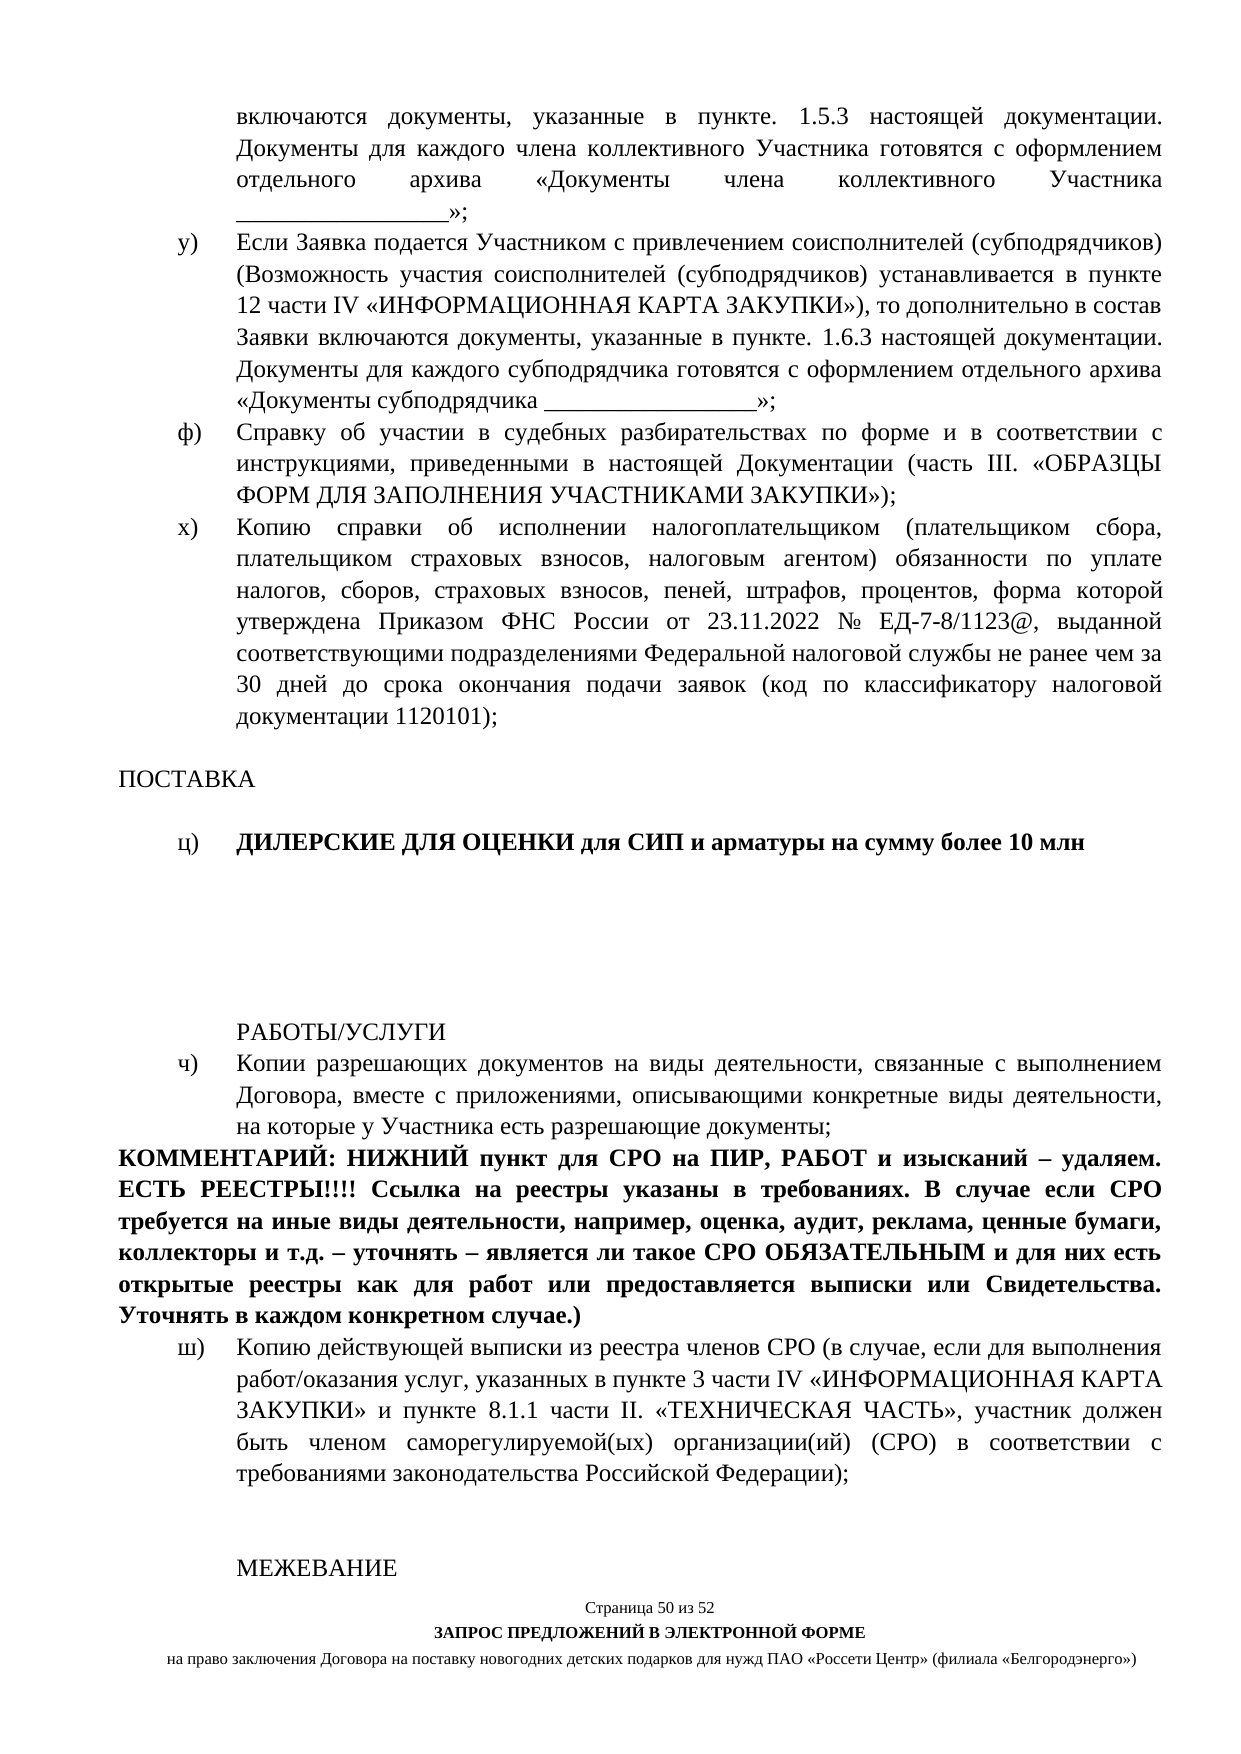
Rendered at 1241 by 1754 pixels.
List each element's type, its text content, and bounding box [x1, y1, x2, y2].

text КОММЕНТАРИЙ: НИЖНИЙ пункт для СРО на ПИР, РАБОТ и изысканий – удаляем. ЕСТЬ РЕЕСТРЫ!!!! Ссылка на реестры указаны в требованиях. В случае если СРО требуется на иные виды деятельности, например, оценка, аудит, реклама, ценные бумаги, коллекторы и т.д. – уточнять – является ли такое СРО ОБЯЗАТЕЛЬНЫМ и для них есть открытые реестры как для работ или предоставляется выписки или Свидетельства. Уточнять в каждом конкретном случае.) [118, 1143, 1163, 1329]
list Справку об участии в судебных разбирательствах по форме и в соответствии с инструкциями, приведенными в настоящей Документации (часть III. «ОБРАЗЦЫ ФОРМ ДЛЯ ЗАПОЛНЕНИЯ УЧАСТНИКАМИ ЗАКУПКИ»); [177, 417, 1163, 509]
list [177, 101, 1163, 225]
list Копию справки об исполнении налогоплательщиком (плательщиком сбора, плательщиком страховых взносов, налоговым агентом) обязанности по уплате налогов, сборов, страховых взносов, пеней, штрафов, процентов, форма которой утверждена Приказом ФНС России от 23.11.2022 № ЕД-7-8/1123@, выданной соответствующими подразделениями Федеральной налоговой службы не ранее чем за 30 дней до срока окончания подачи заявок (код по классификатору налоговой документации 1120101); [177, 512, 1163, 730]
list Копии разрешающих документов на виды деятельности, связанные с выполнением Договора, вместе с приложениями, описывающими конкретные виды деятельности, на которые у Участника есть разрешающие документы; [177, 1048, 1163, 1140]
text ПОСТАВКА [118, 764, 1163, 793]
text МЕЖЕВАНИЕ [236, 1553, 1163, 1582]
list ДИЛЕРСКИЕ ДЛЯ ОЦЕНКИ для СИП и арматуры на сумму более 10 млн [177, 827, 1163, 856]
list Если Заявка подается Участником с привлечением соисполнителей (субподрядчиков) (Возможность участия соисполнителей (субподрядчиков) устанавливается в пункте 12 части IV «ИНФОРМАЦИОННАЯ КАРТА ЗАКУПКИ»), то дополнительно в состав Заявки включаются документы, указанные в пункте. 1.6.3 настоящей документации. Документы для каждого субподрядчика готовятся с оформлением отдельного архива «Документы субподрядчика _________________»; [177, 227, 1163, 414]
list Копию действующей выписки из реестра членов СРО (в случае, если для выполнения работ/оказания услуг, указанных в пункте 3 части IV «ИНФОРМАЦИОННАЯ КАРТА ЗАКУПКИ» и пункте 8.1.1 части II. «ТЕХНИЧЕСКАЯ ЧАСТЬ», участник должен быть членом саморегулируемой(ых) организации(ий) (СРО) в соответствии с требованиями законодательства Российской Федерации); [177, 1332, 1163, 1487]
text РАБОТЫ/УСЛУГИ [236, 1017, 1163, 1045]
